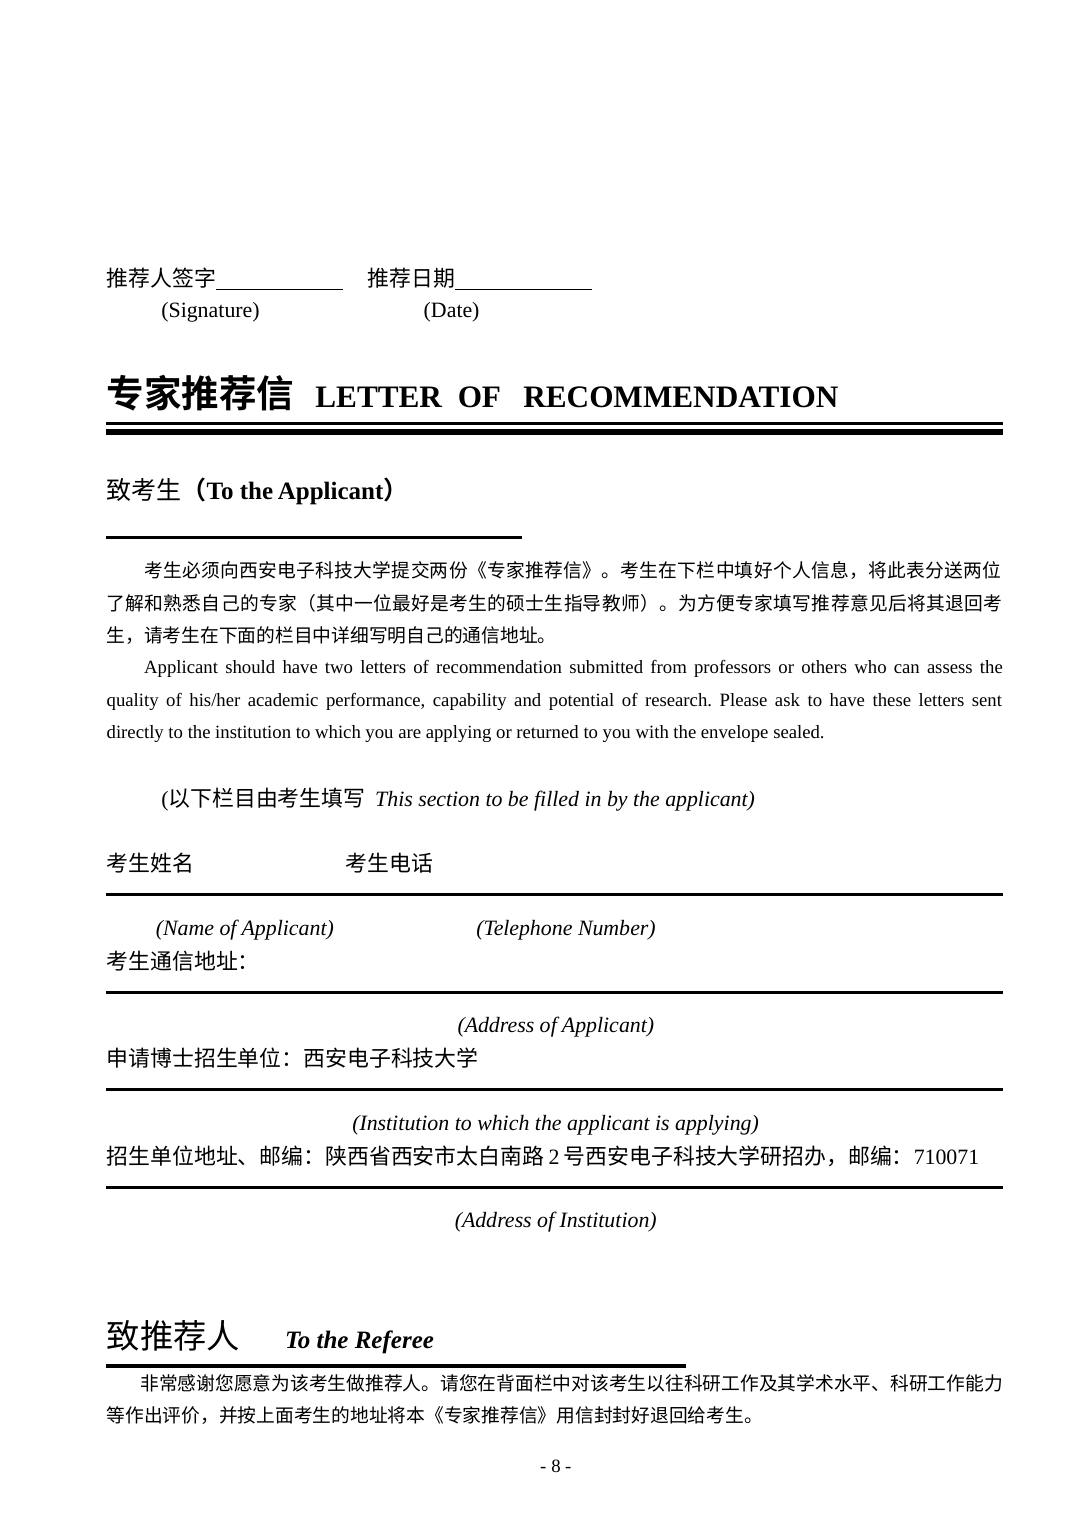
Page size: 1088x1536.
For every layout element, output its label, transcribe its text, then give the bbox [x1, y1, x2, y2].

text 考生姓名 考生电话 [106, 846, 1005, 878]
text (Address of Applicant) [106, 1008, 1005, 1041]
text 招生单位地址、邮编：陕西省西安市太白南路2号西安电子科技大学研招办，邮编：710071 [106, 1138, 1005, 1171]
text 专家推荐信 LETTER OF RECOMMENDATION [106, 358, 1005, 423]
text (Name of Applicant) (Telephone Number) [106, 911, 1005, 943]
text 考生必须向西安电子科技大学提交两份《专家推荐信》。考生在下栏中填好个人信息，将此表分送两位了解和熟悉自己的专家（其中一位最好是考生的硕士生指导教师）。为方便专家填写推荐意见后将其退回考生，请考生在下面的栏目中详细写明自己的通信地址。 [106, 553, 1005, 651]
text 推荐人签字 推荐日期 [106, 261, 1005, 293]
text 申请博士招生单位：西安电子科技大学 [106, 1041, 1005, 1073]
text (Address of Institution) [106, 1203, 1005, 1236]
text 非常感谢您愿意为该考生做推荐人。请您在背面栏中对该考生以往科研工作及其学术水平、科研工作能力等作出评价，并按上面考生的地址将本《专家推荐信》用信封封好退回给考生。 [106, 1366, 1005, 1431]
text (Signature) (Date) [106, 293, 1005, 326]
text 致考生（To the Applicant） [106, 456, 1005, 521]
text Applicant should have two letters of recommendation submitted from professors or others who can assess the quality of his/her academic performance, capability and potential of research. Please ask to have these letters sent directly to the institution to which you are applying or returned to you with the envelope sealed. [106, 651, 1005, 748]
text (Institution to which the applicant is applying) [106, 1106, 1005, 1138]
text (以下栏目由考生填写 This section to be filled in by the applicant) [106, 781, 1005, 813]
text 致推荐人 To the Referee [106, 1301, 1005, 1366]
text 考生通信地址： [106, 943, 1005, 976]
